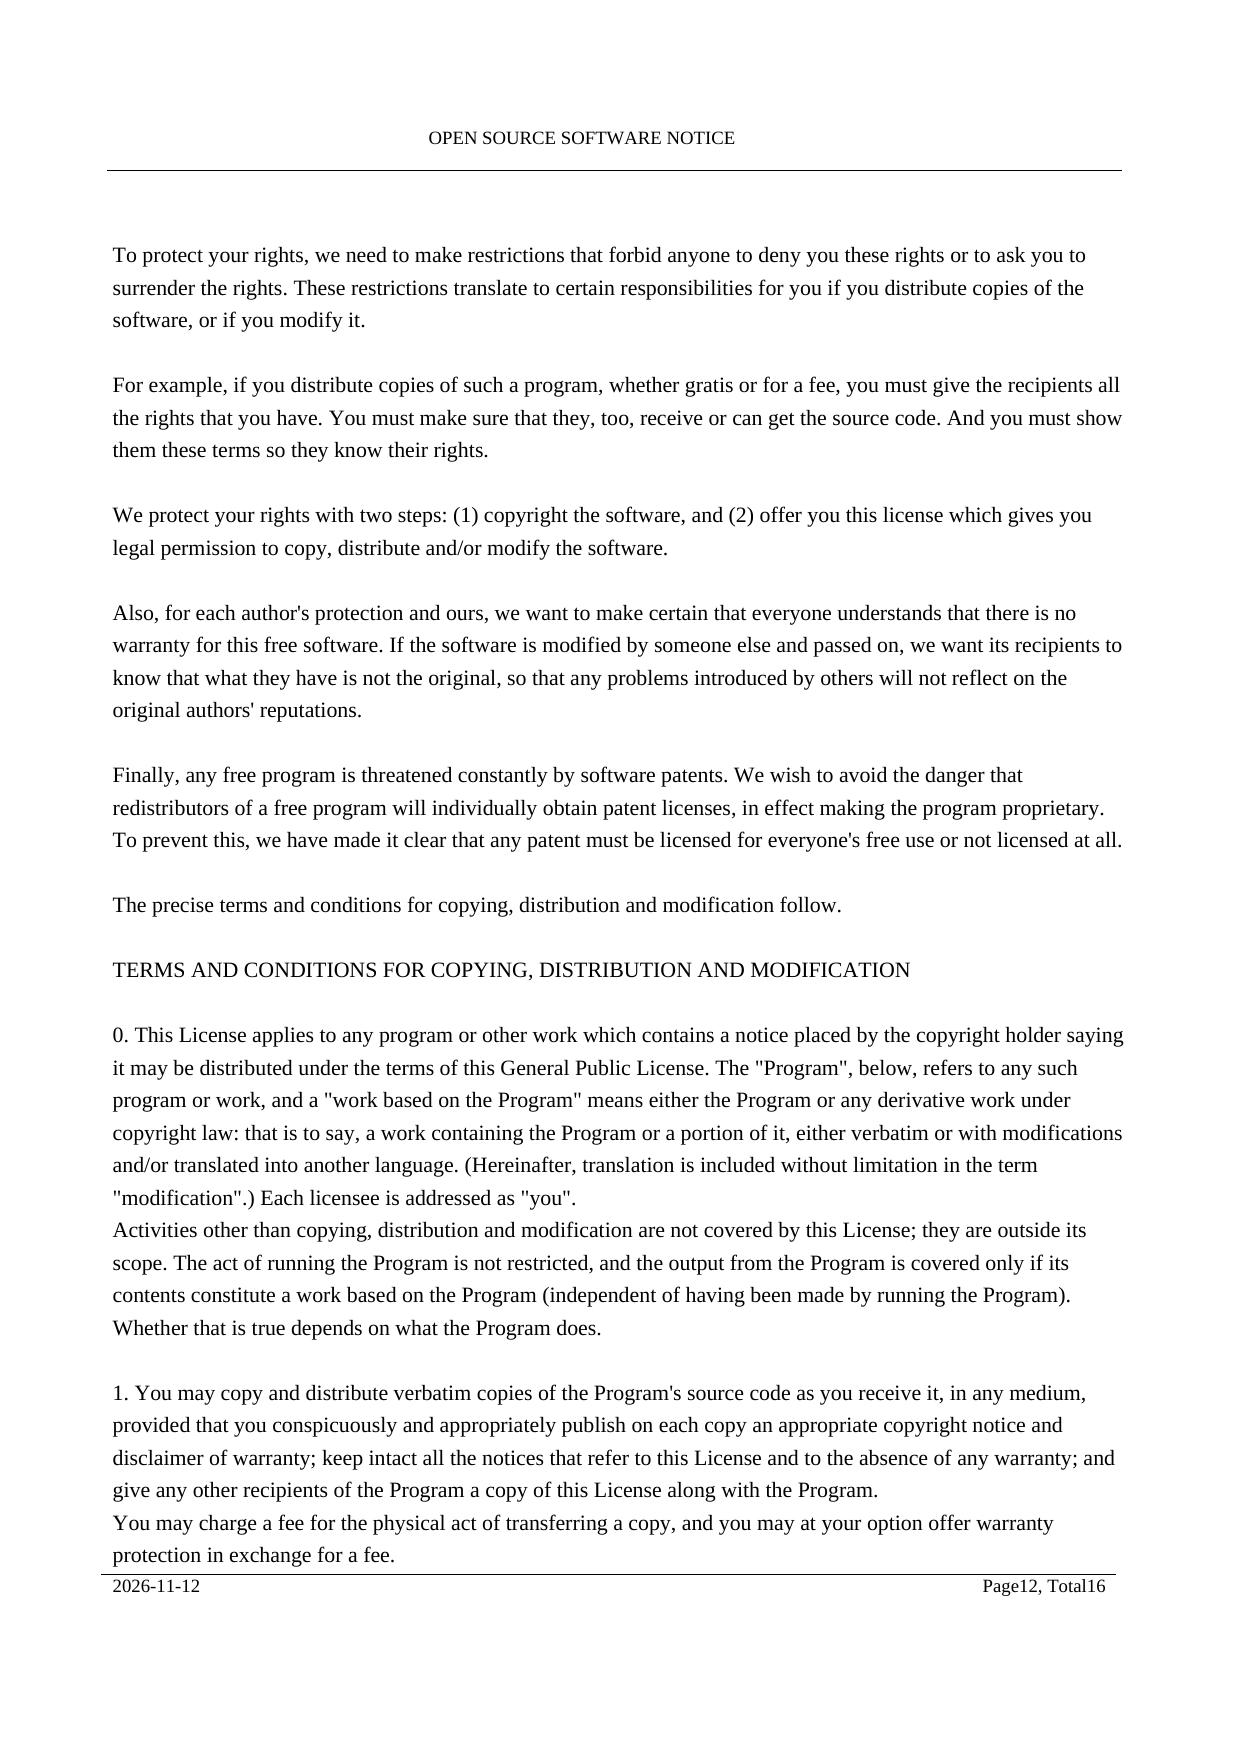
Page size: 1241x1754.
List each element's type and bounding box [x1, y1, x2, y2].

text [112, 206, 1128, 1571]
